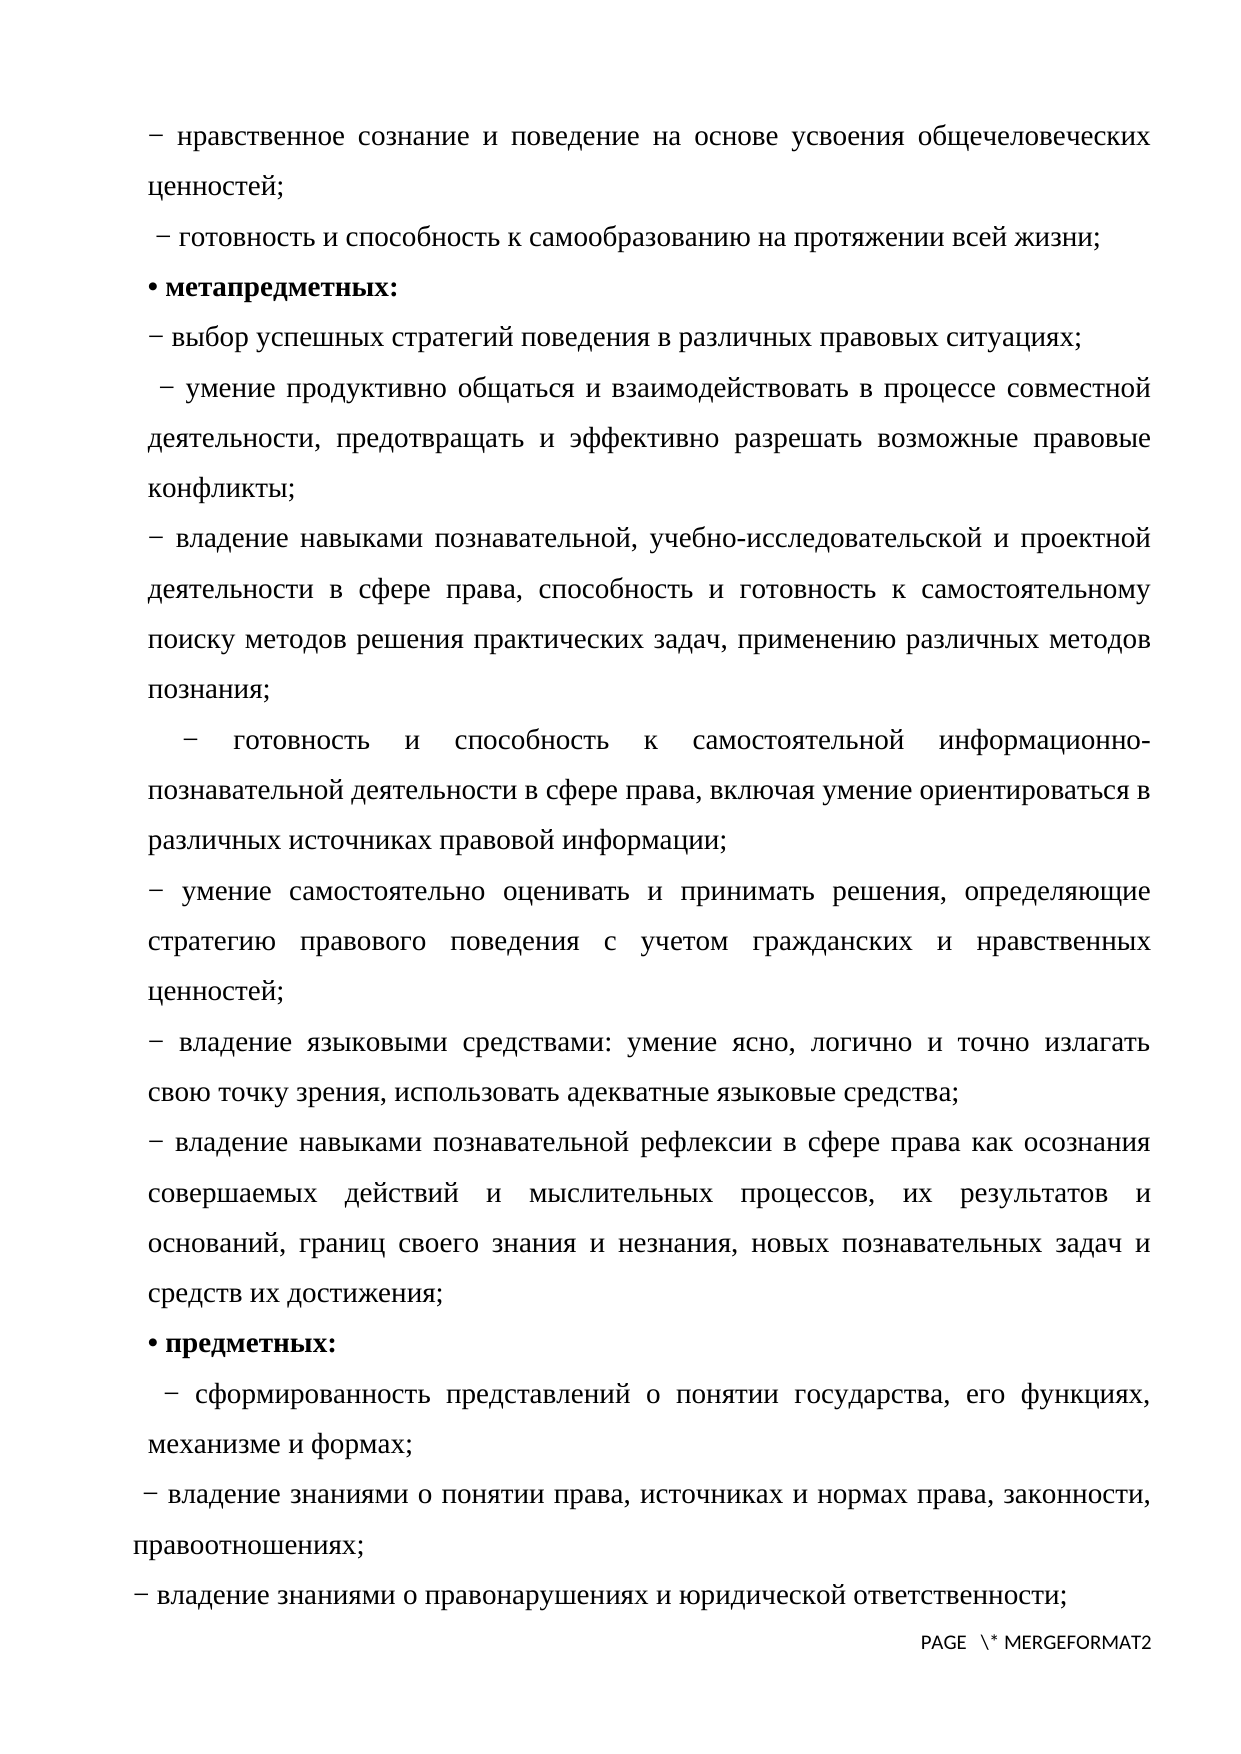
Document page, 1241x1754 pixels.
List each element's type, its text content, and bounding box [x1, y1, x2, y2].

text − владение навыками познавательной рефлексии в сфере права как осознания совершаемых действий и мыслительных процессов, их результатов и оснований, границ своего знания и незнания, новых познавательных задач и средств их достижения; [148, 1124, 1152, 1309]
text − готовность и способность к самостоятельной информационно-познавательной деятельности в сфере права, включая умение ориентироваться в различных источниках правовой информации; [148, 722, 1152, 856]
text − умение продуктивно общаться и взаимодействовать в процессе совместной деятельности, предотвращать и эффективно разрешать возможные правовые конфликты; [148, 370, 1152, 504]
text • предметных: [148, 1326, 1152, 1359]
text − нравственное сознание и поведение на основе усвоения общечеловеческих ценностей; [148, 118, 1152, 202]
text − владение знаниями о понятии права, источниках и нормах права, законности, правоотношениях; [133, 1477, 1152, 1560]
text − умение самостоятельно оценивать и принимать решения, определяющие стратегию правового поведения с учетом гражданских и нравственных ценностей; [148, 873, 1152, 1007]
text − сформированность представлений о понятии государства, его функциях, механизме и формах; [148, 1376, 1152, 1460]
text − владение навыками познавательной, учебно-исследовательской и проектной деятельности в сфере права, способность и готовность к самостоятельному поиску методов решения практических задач, применению различных методов познания; [148, 521, 1152, 705]
text − владение знаниями о правонарушениях и юридической ответственности; [133, 1577, 1181, 1611]
text • метапредметных: [148, 269, 1152, 303]
text − выбор успешных стратегий поведения в различных правовых ситуациях; [148, 319, 1152, 353]
text − владение языковыми средствами: умение ясно, логично и точно излагать свою точку зрения, использовать адекватные языковые средства; [148, 1024, 1152, 1108]
text − готовность и способность к самообразованию на протяжении всей жизни; [148, 219, 1152, 252]
